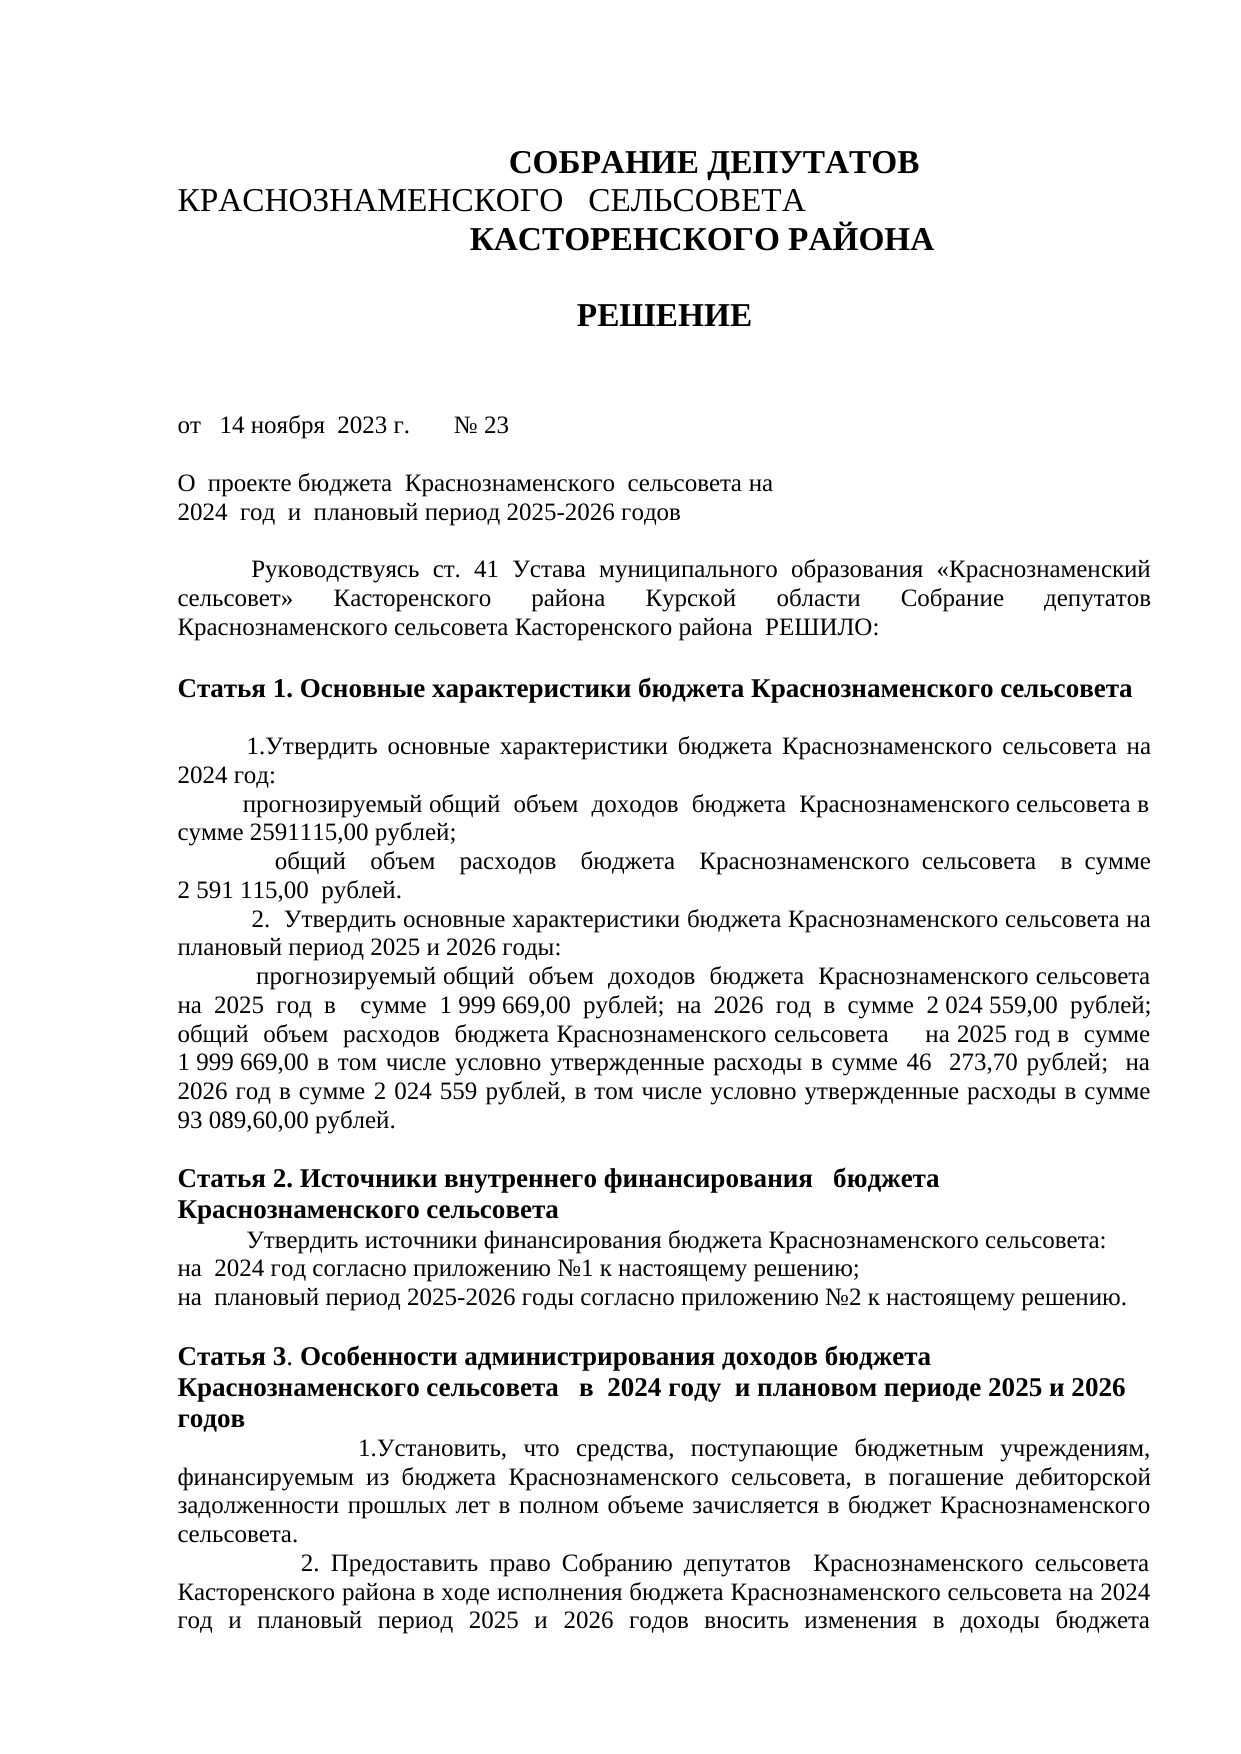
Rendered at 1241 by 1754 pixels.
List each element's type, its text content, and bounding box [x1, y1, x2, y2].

text Статья 3. Особенности администрирования доходов бюджета Краснознаменского сельсовета в 2024 году и плановом периоде 2025 и 2026 годов [177, 1340, 1152, 1433]
text 2024 год и плановый период 2025-2026 годов [177, 497, 1152, 526]
text 1.Утвердить основные характеристики бюджета Краснознаменского сельсовета на 2024 год: [177, 731, 1152, 789]
text Статья 2. Источники внутреннего финансирования бюджета Краснознаменского сельсовета [177, 1162, 1152, 1225]
text Руководствуясь ст. 41 Устава муниципального образования «Краснознаменский сельсовет» Касторенского района Курской области Собрание депутатов Краснознаменского сельсовета Касторенского района РЕШИЛО: [177, 554, 1152, 641]
text Статья 1. Основные характеристики бюджета Краснознаменского сельсовета [177, 672, 1152, 703]
text СОБРАНИЕ ДЕПУТАТОВ [177, 142, 1240, 181]
text 2. Утвердить основные характеристики бюджета Краснознаменского сельсовета на плановый период 2025 и 2026 годы: [177, 904, 1152, 961]
text прогнозируемый общий объем доходов бюджета Краснознаменского сельсовета в сумме 2591115,00 рублей; [177, 789, 1152, 846]
text КАСТОРЕНСКОГО РАЙОНА [177, 219, 1152, 257]
text общий объем расходов бюджета Краснознаменского сельсовета в сумме 2 591 115,00 рублей. [177, 846, 1152, 904]
text прогнозируемый общий объем доходов бюджета Краснознаменского сельсовета на 2025 год в сумме 1 999 669,00 рублей; на 2026 год в сумме 2 024 559,00 рублей; общий объем расходов бюджета Краснознаменского сельсовета на 2025 год в сумме 1 999 669,00 в том числе условно утвержденные расходы в сумме 46 273,70 рублей; на 2026 год в сумме 2 024 559 рублей, в том числе условно утвержденные расходы в сумме 93 089,60,00 рублей. [177, 961, 1152, 1134]
text О проекте бюджета Краснознаменского сельсовета на [177, 468, 1152, 497]
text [177, 1548, 1152, 1634]
text на 2024 год согласно приложению №1 к настоящему решению; [177, 1253, 1152, 1282]
subtitle РЕШЕНИЕ [177, 296, 1152, 334]
text Утвердить источники финансирования бюджета Краснознаменского сельсовета: [177, 1225, 1152, 1253]
text 1.Установить, что средства, поступающие бюджетным учреждениям, финансируемым из бюджета Краснознаменского сельсовета, в погашение дебиторской задолженности прошлых лет в полном объеме зачисляется в бюджет Краснознаменского сельсовета. [177, 1433, 1152, 1548]
text на плановый период 2025-2026 годы согласно приложению №2 к настоящему решению. [177, 1282, 1152, 1311]
text от 14 ноября 2023 г. № 23 [177, 411, 1152, 439]
